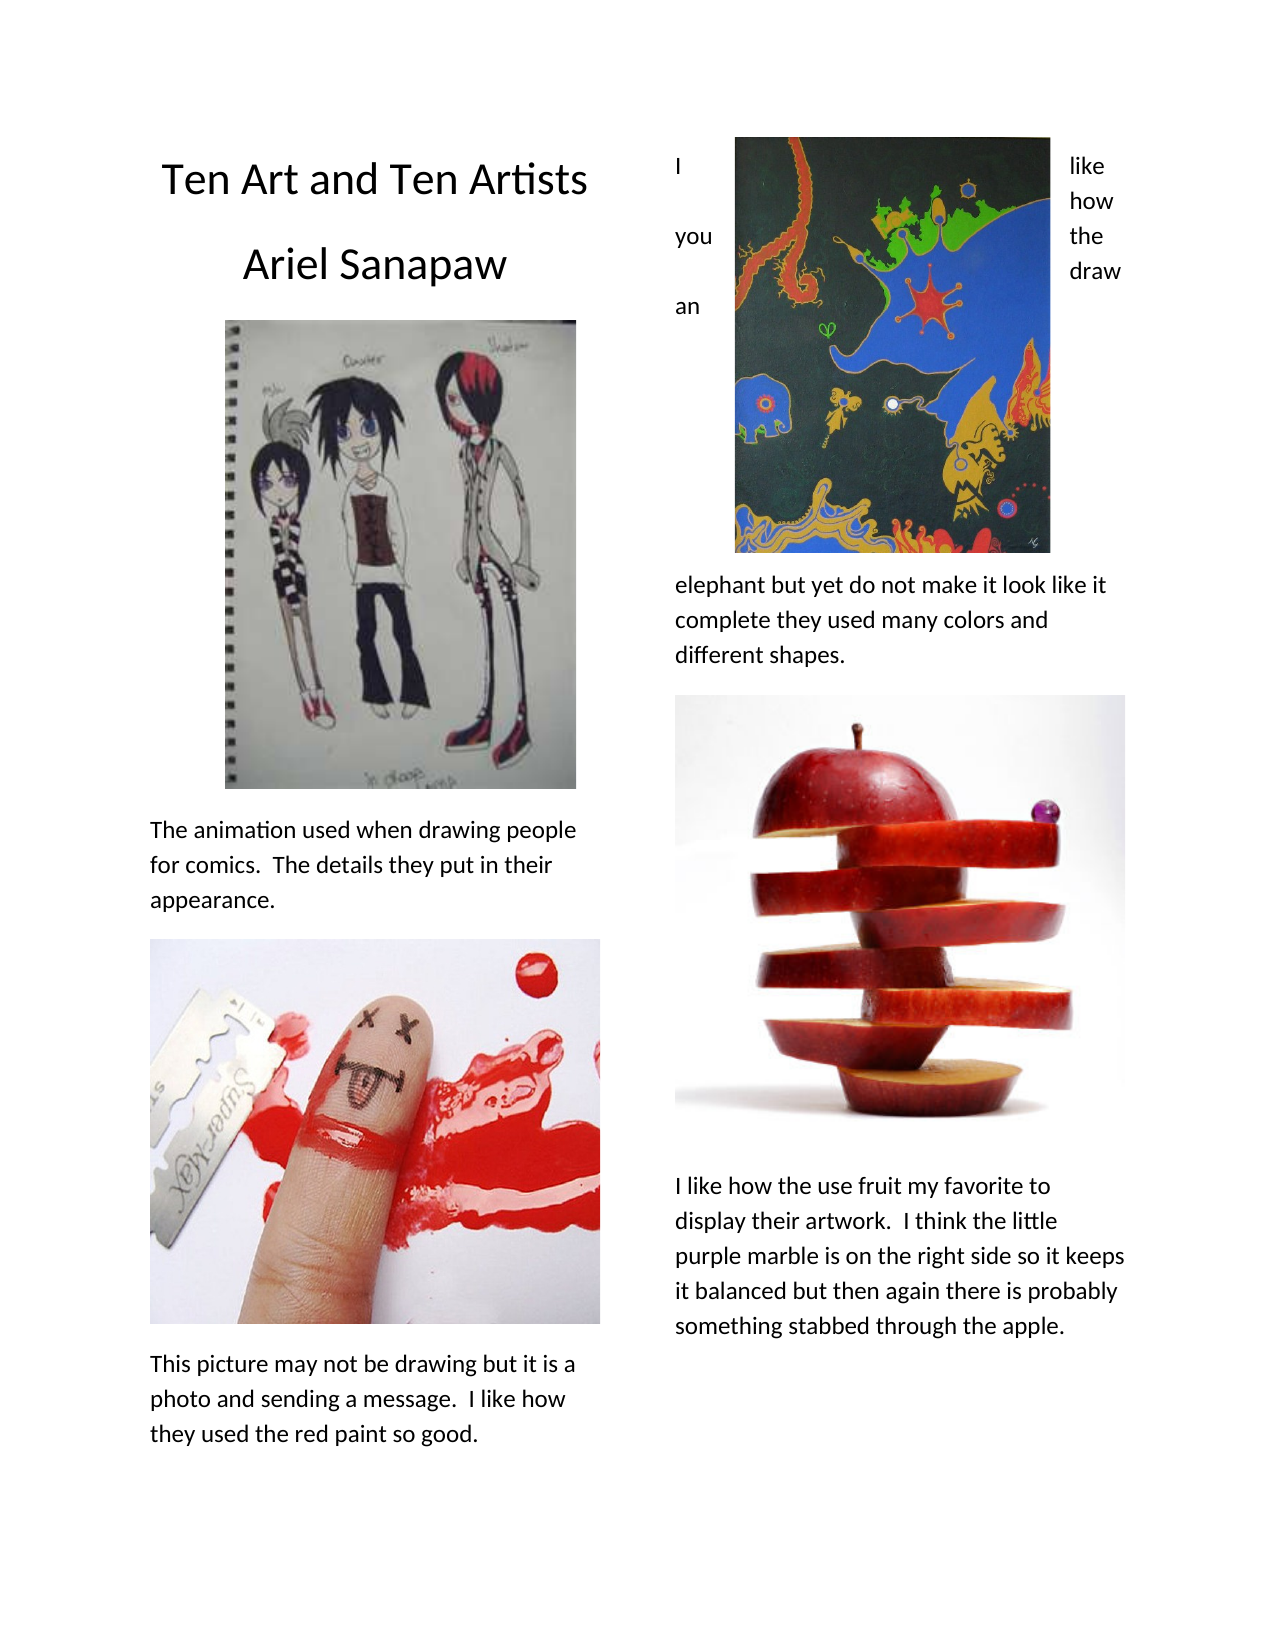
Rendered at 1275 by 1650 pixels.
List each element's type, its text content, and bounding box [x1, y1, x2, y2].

picture [734, 137, 1051, 553]
text Ariel Sanapaw [150, 235, 600, 291]
picture [225, 320, 577, 789]
text The animation used when drawing people for comics. The details they put in their appearance. [150, 814, 600, 914]
text Ten Art and Ten Artists [150, 150, 600, 206]
text I like how the use fruit my favorite to display their artwork. I think the little purple marble is on the right side so it keeps it balanced but then again there is probably something stabbed through the apple. [675, 1170, 1125, 1341]
picture [150, 939, 600, 1324]
picture [675, 695, 1125, 1145]
text This picture may not be drawing but it is a photo and sending a message. I like how they used the red paint so good. [150, 1348, 600, 1449]
